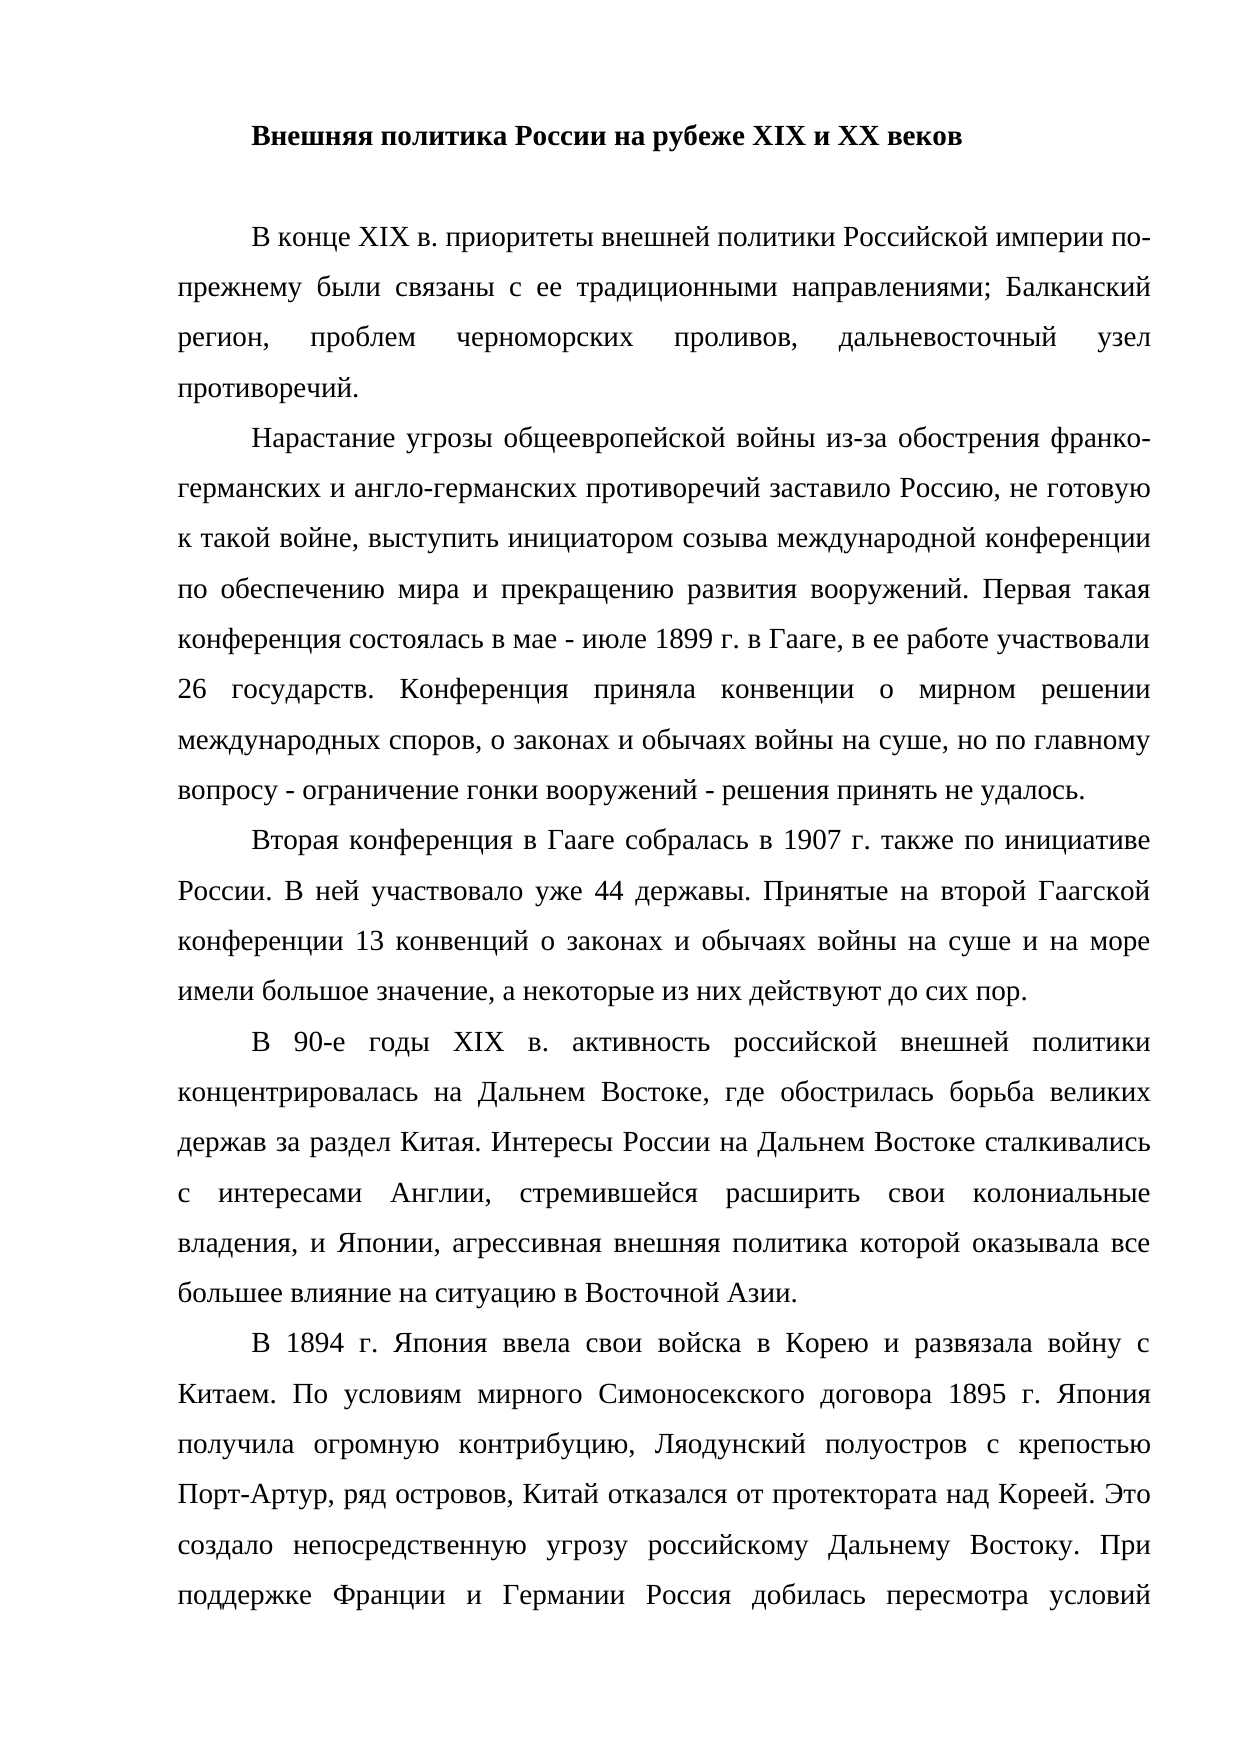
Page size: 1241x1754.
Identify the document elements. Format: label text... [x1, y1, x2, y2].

text Нарастание угрозы общеевропейской войны из-за обострения франко-германских и англо-германских противоречий заставило Россию, не готовую к такой войне, выступить инициатором созыва международной конференции по обеспечению мира и прекращению развития вооружений. Первая такая конференция состоялась в мае - июле 1899 г. в Гааге, в ее работе участвовали 26 государств. Конференция приняла конвенции о мирном решении международных споров, о законах и обычаях войны на суше, но по главному вопросу - ограничение гонки вооружений - решения принять не удалось. [177, 420, 1152, 806]
text Вторая конференция в Гааге собралась в 1907 г. также по инициативе России. В ней участвовало уже 44 державы. Принятые на второй Гаагской конференции 13 конвенций о законах и обычаях войны на суше и на море имели большое значение, а некоторые из них действуют до сих пор. [177, 822, 1152, 1007]
text В конце XIX в. приоритеты внешней политики Российской империи по-прежнему были связаны с ее традиционными направлениями; Балканский регион, проблем черноморских проливов, дальневосточный узел противоречий. [177, 219, 1152, 403]
text В 90-е годы XIX в. активность российской внешней политики концентрировалась на Дальнем Востоке, где обострилась борьба великих держав за раздел Китая. Интересы России на Дальнем Востоке сталкивались с интересами Англии, стремившейся расширить свои колониальные владения, и Японии, агрессивная внешняя политика которой оказывала все большее влияние на ситуацию в Восточной Азии. [177, 1024, 1152, 1309]
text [177, 1326, 1152, 1611]
text Внешняя политика России на рубеже ХIХ и ХХ веков [177, 118, 1152, 152]
